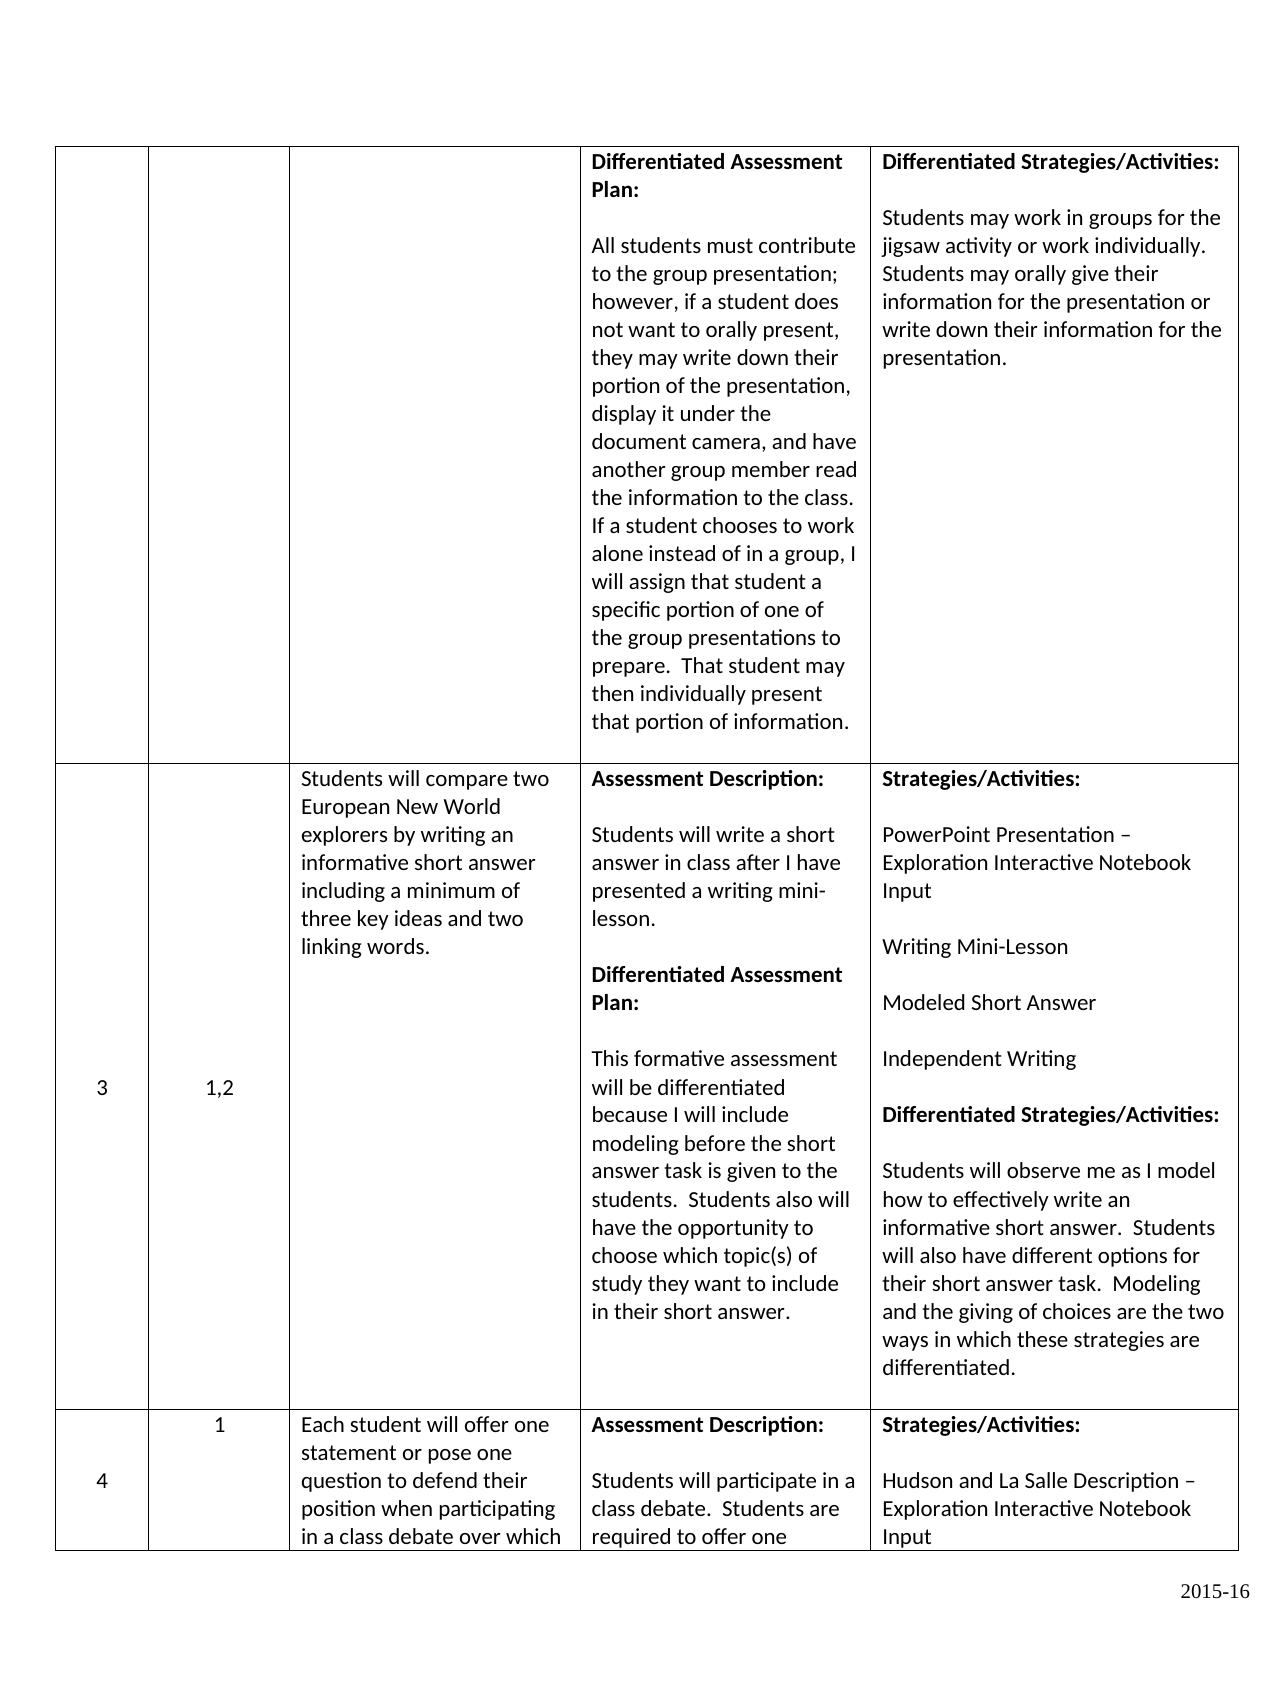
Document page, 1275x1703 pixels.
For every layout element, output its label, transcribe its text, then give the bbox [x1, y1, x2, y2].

table_cell 1 [149, 1410, 289, 1550]
table_cell Strategies/Activities: PowerPoint Presentation – Exploration Interactive Notebook Input Writing Mini-Lesson Modeled Short Answer Independent Writing Differentiated Strategies/Activities: Students will observe me as I model how to effectively write an informative short answer. Students will also have different options for their short answer task. Modeling and the giving of choices are the two ways in which these strategies are differentiated. [871, 764, 1238, 1409]
table_cell 3 [56, 764, 148, 1409]
table_cell 1 [149, 147, 289, 763]
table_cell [290, 147, 580, 763]
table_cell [871, 1410, 1238, 1550]
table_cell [581, 1410, 870, 1550]
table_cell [581, 147, 870, 763]
table_cell Assessment Description: Students will write a short answer in class after I have presented a writing mini-lesson. Differentiated Assessment Plan: This formative assessment will be differentiated because I will include modeling before the short answer task is given to the students. Students also will have the opportunity to choose which topic(s) of study they want to include in their short answer. [581, 764, 870, 1409]
table_cell 2 [56, 147, 148, 763]
table_cell 4 [56, 1410, 148, 1550]
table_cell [871, 147, 1238, 763]
table_cell 1,2 [149, 764, 289, 1409]
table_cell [290, 1410, 580, 1550]
table_cell Students will compare two European New World explorers by writing an informative short answer including a minimum of three key ideas and two linking words. [290, 764, 580, 1409]
